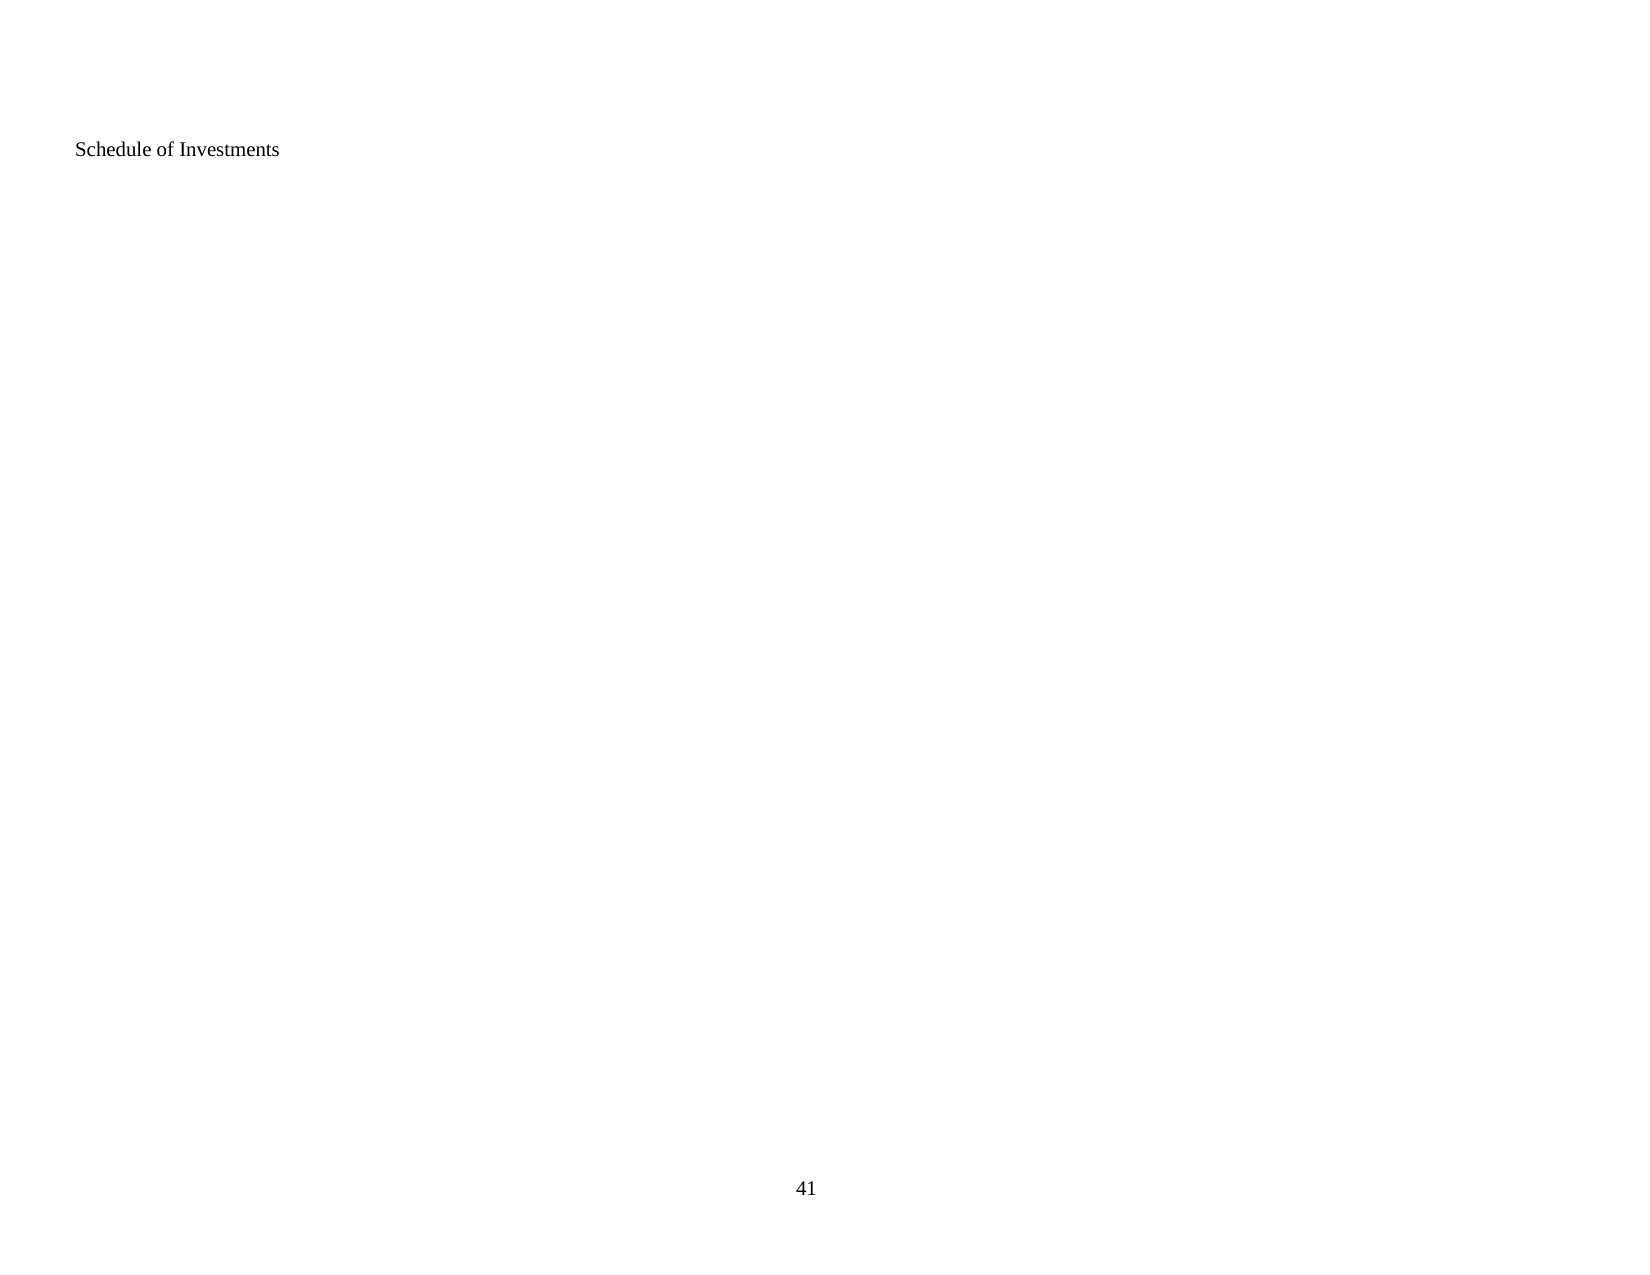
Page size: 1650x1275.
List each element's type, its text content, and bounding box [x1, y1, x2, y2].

subtitle Schedule of Investments [75, 137, 1537, 161]
